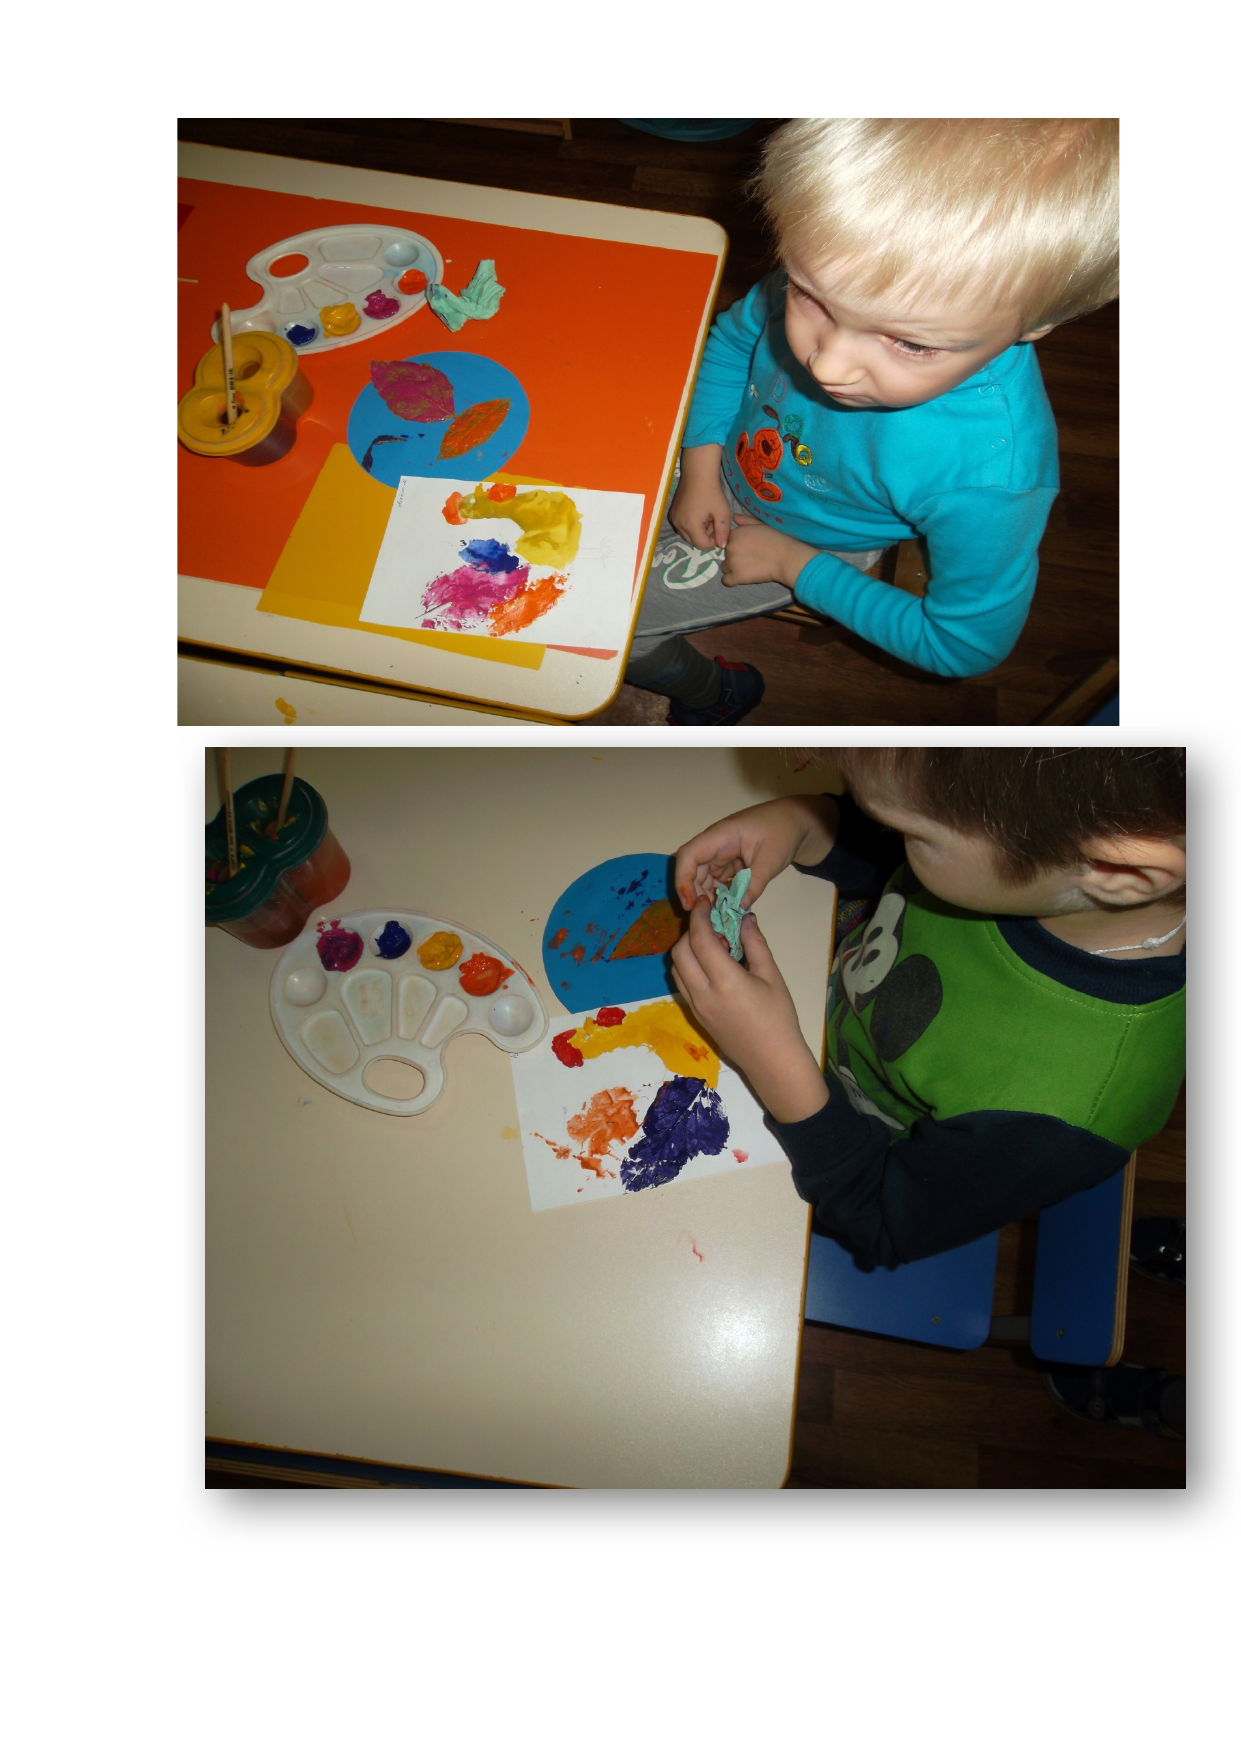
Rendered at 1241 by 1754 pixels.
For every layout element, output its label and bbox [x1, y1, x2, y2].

picture [205, 747, 1186, 1489]
picture [177, 118, 1120, 726]
